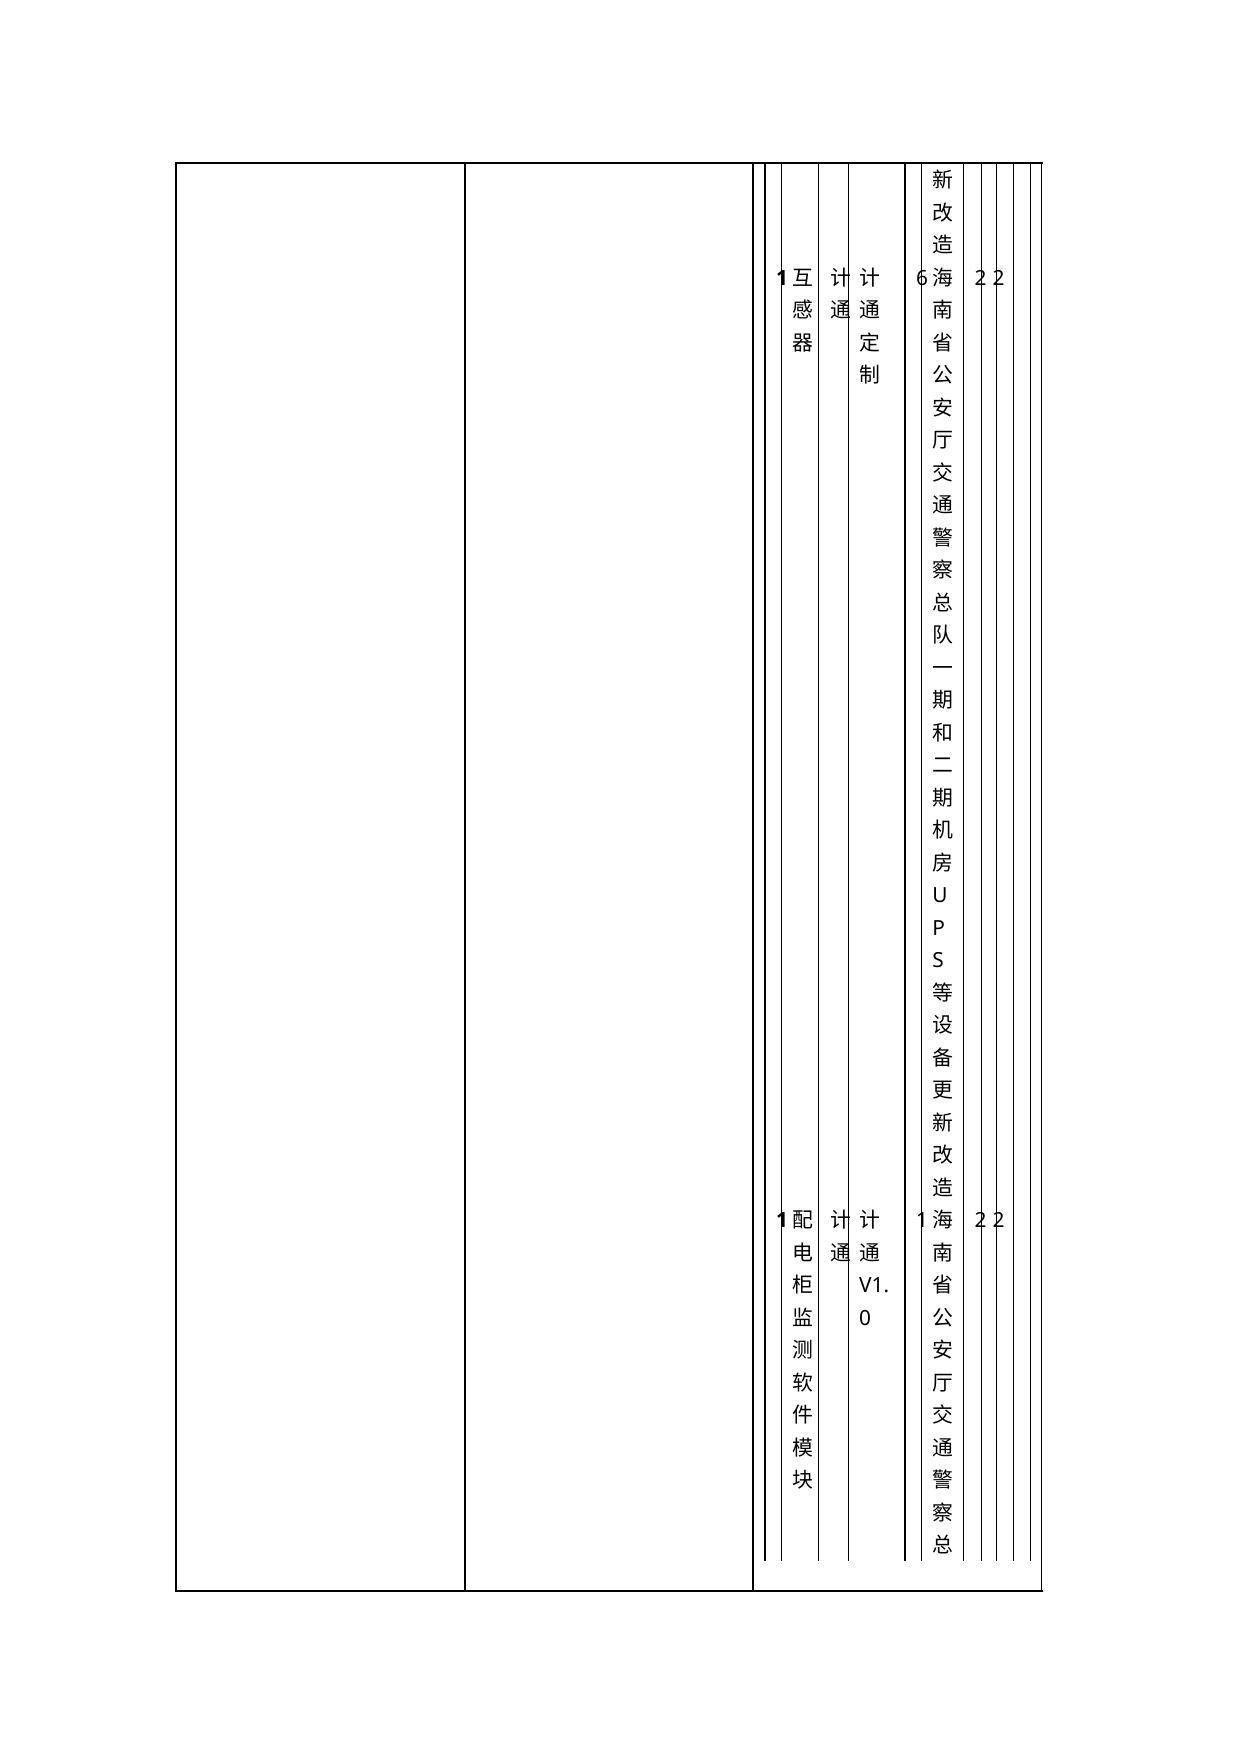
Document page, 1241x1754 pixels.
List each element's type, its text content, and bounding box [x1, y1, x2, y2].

table_cell [466, 164, 752, 1590]
table_cell 1 [177, 164, 464, 1590]
